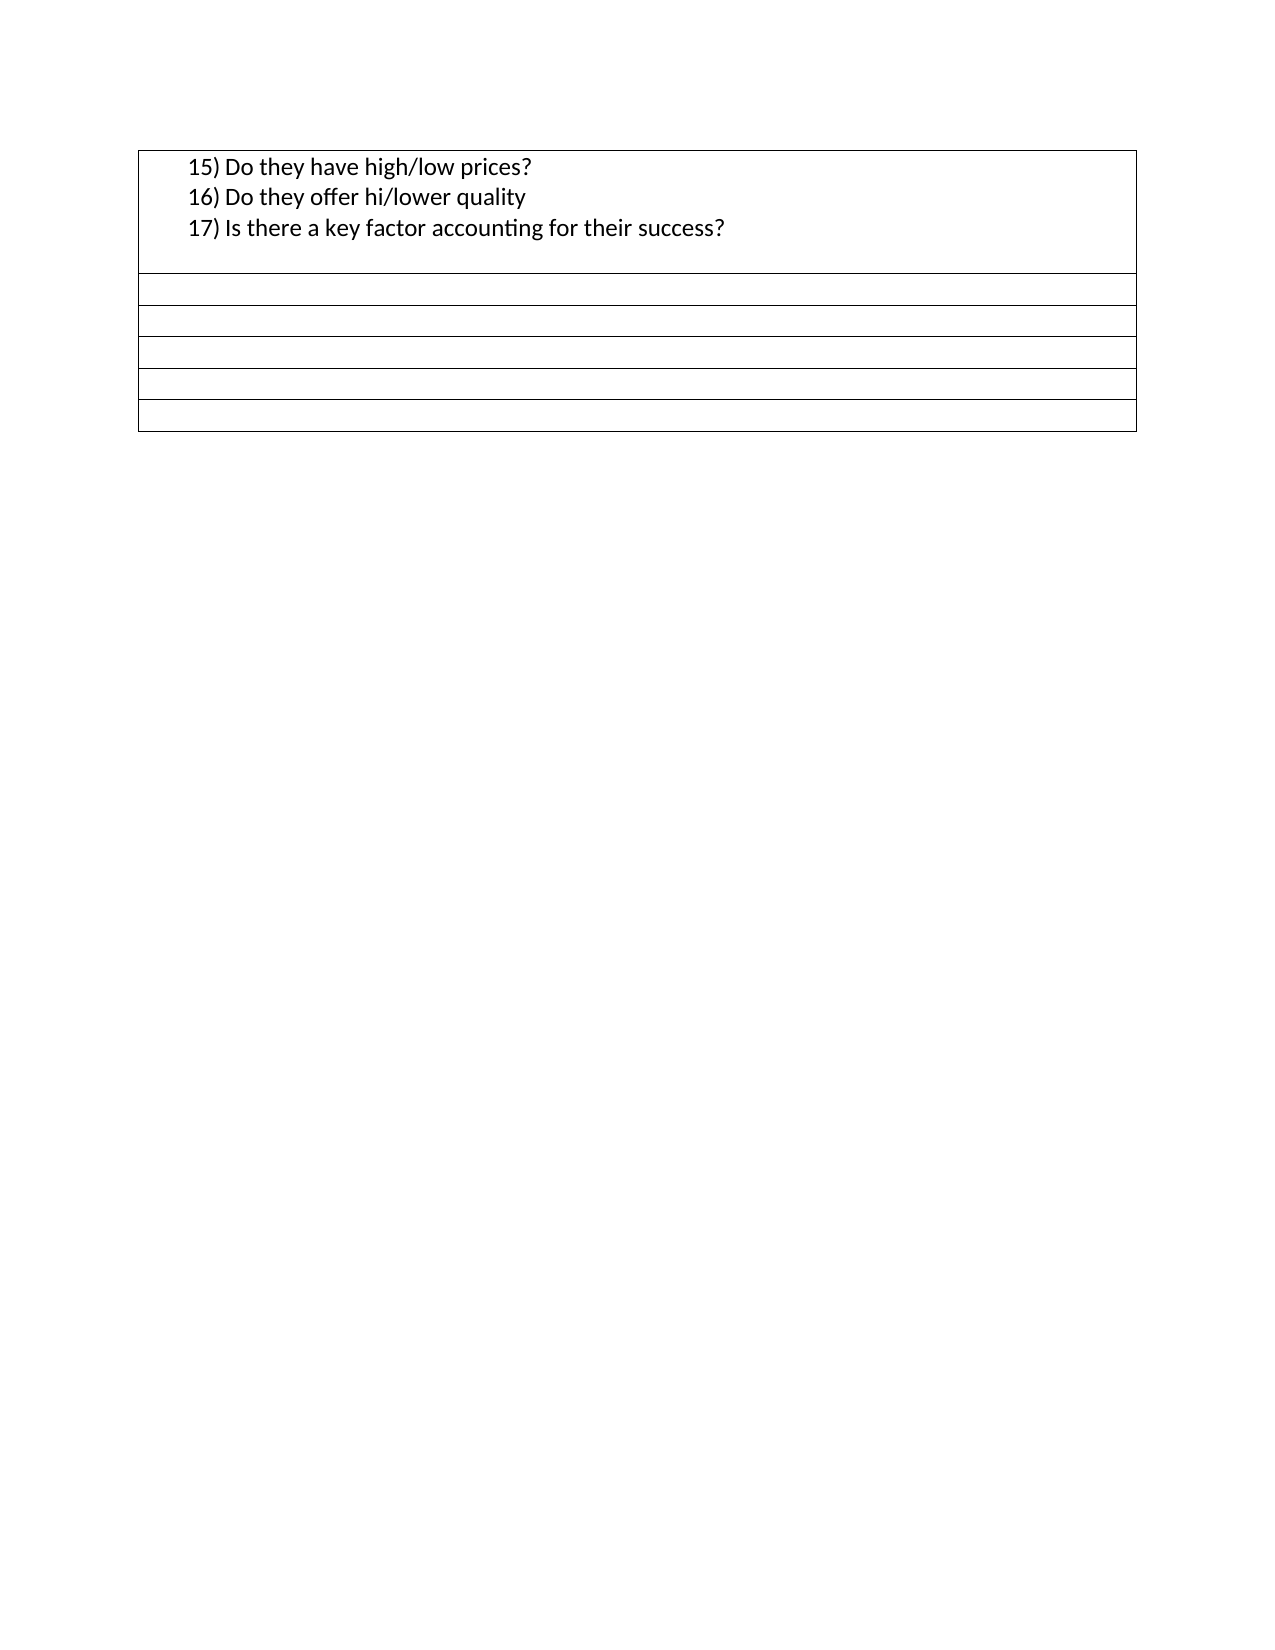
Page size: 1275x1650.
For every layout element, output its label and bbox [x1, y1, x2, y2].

table_cell [139, 369, 1136, 399]
table_cell [139, 337, 1136, 368]
table_cell [139, 274, 1136, 305]
table_cell [139, 151, 1136, 273]
table_cell [139, 400, 1136, 431]
table_cell [139, 306, 1136, 336]
